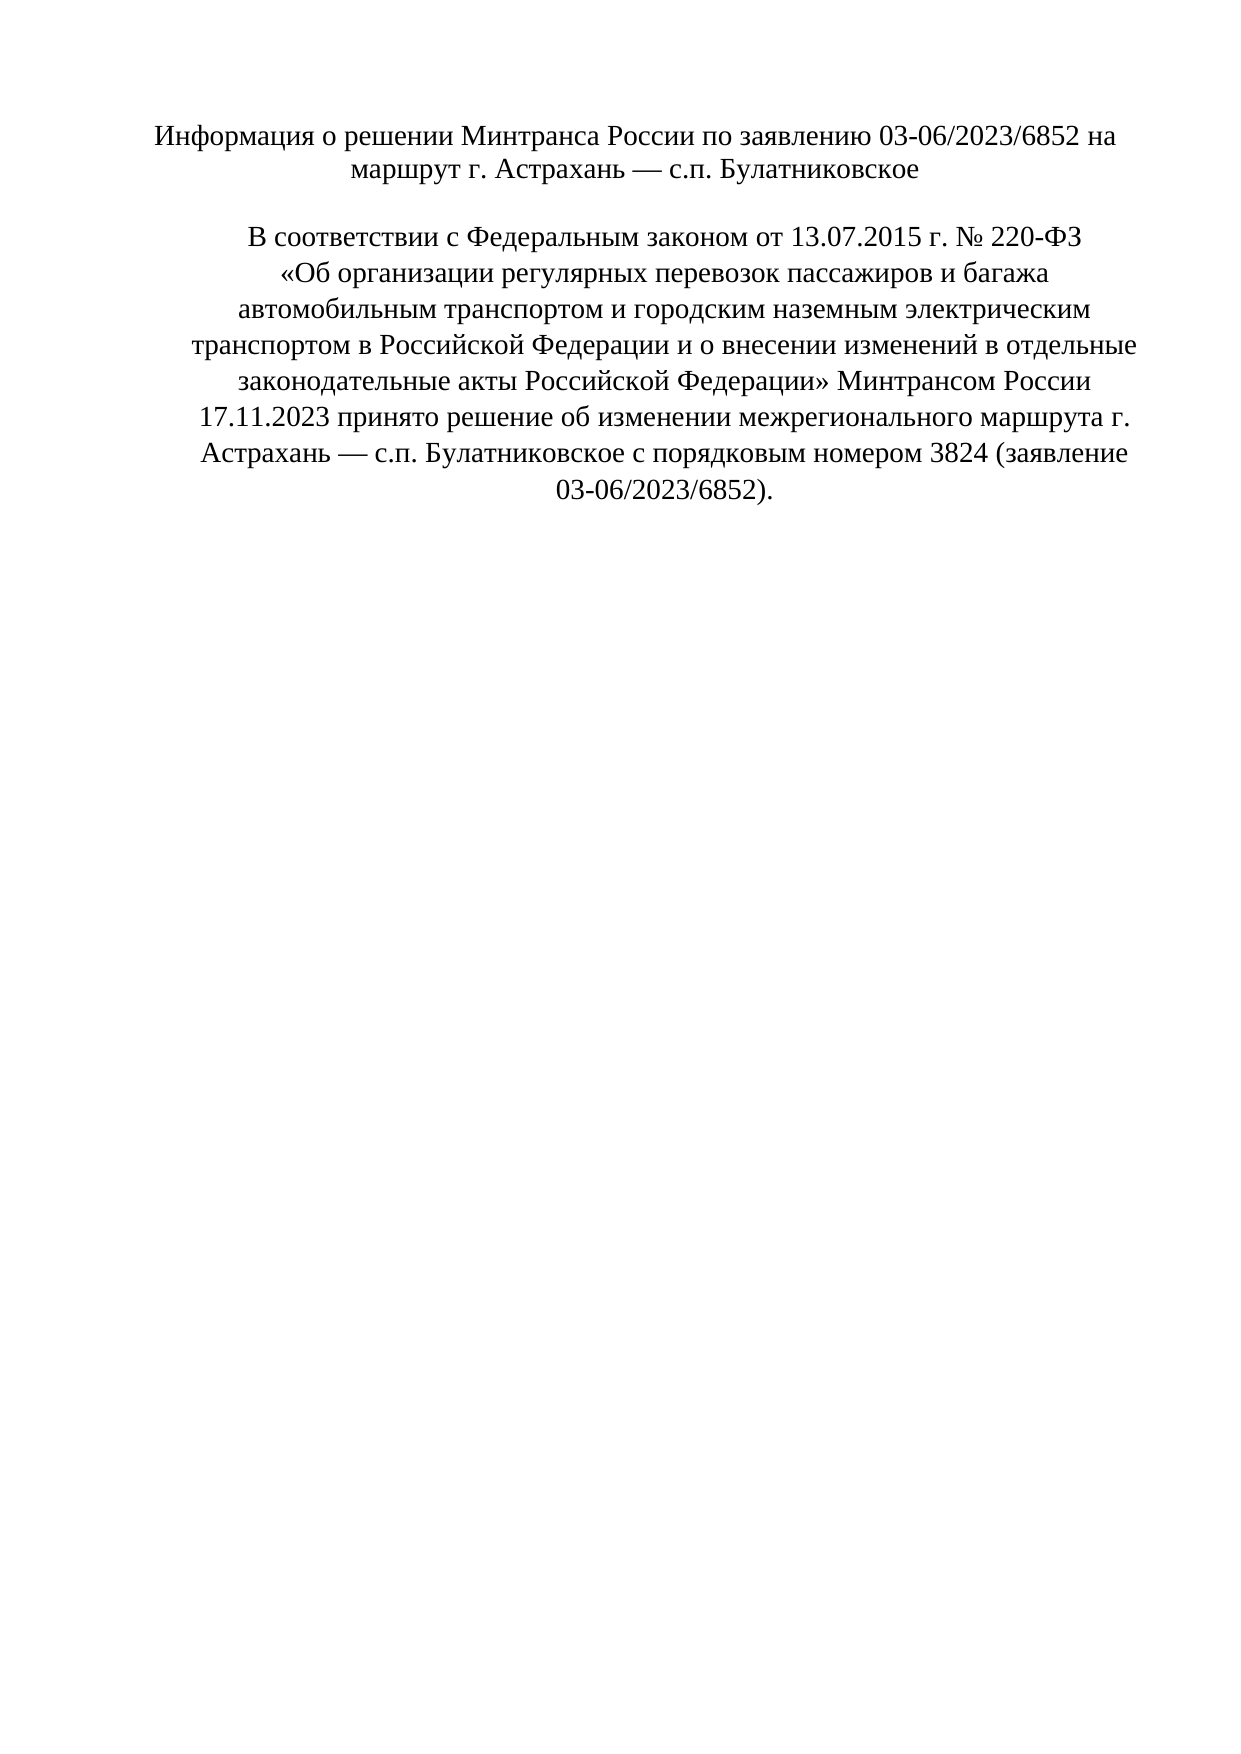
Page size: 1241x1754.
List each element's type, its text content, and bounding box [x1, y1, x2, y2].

text В соответствии с Федеральным законом от 13.07.2015 г. № 220-ФЗ «Об организации регулярных перевозок пассажиров и багажа автомобильным транспортом и городским наземным электрическим транспортом в Российской Федерации и о внесении изменений в отдельные законодательные акты Российской Федерации» Минтрансом России 17.11.2023 принято решение об изменении межрегионального маршрута г. Астрахань — с.п. Булатниковское с порядковым номером 3824 (заявление 03-06/2023/6852). [177, 219, 1152, 505]
text Информация о решении Минтранса России по заявлению 03-06/2023/6852 на маршрут г. Астрахань — с.п. Булатниковское [118, 118, 1152, 185]
